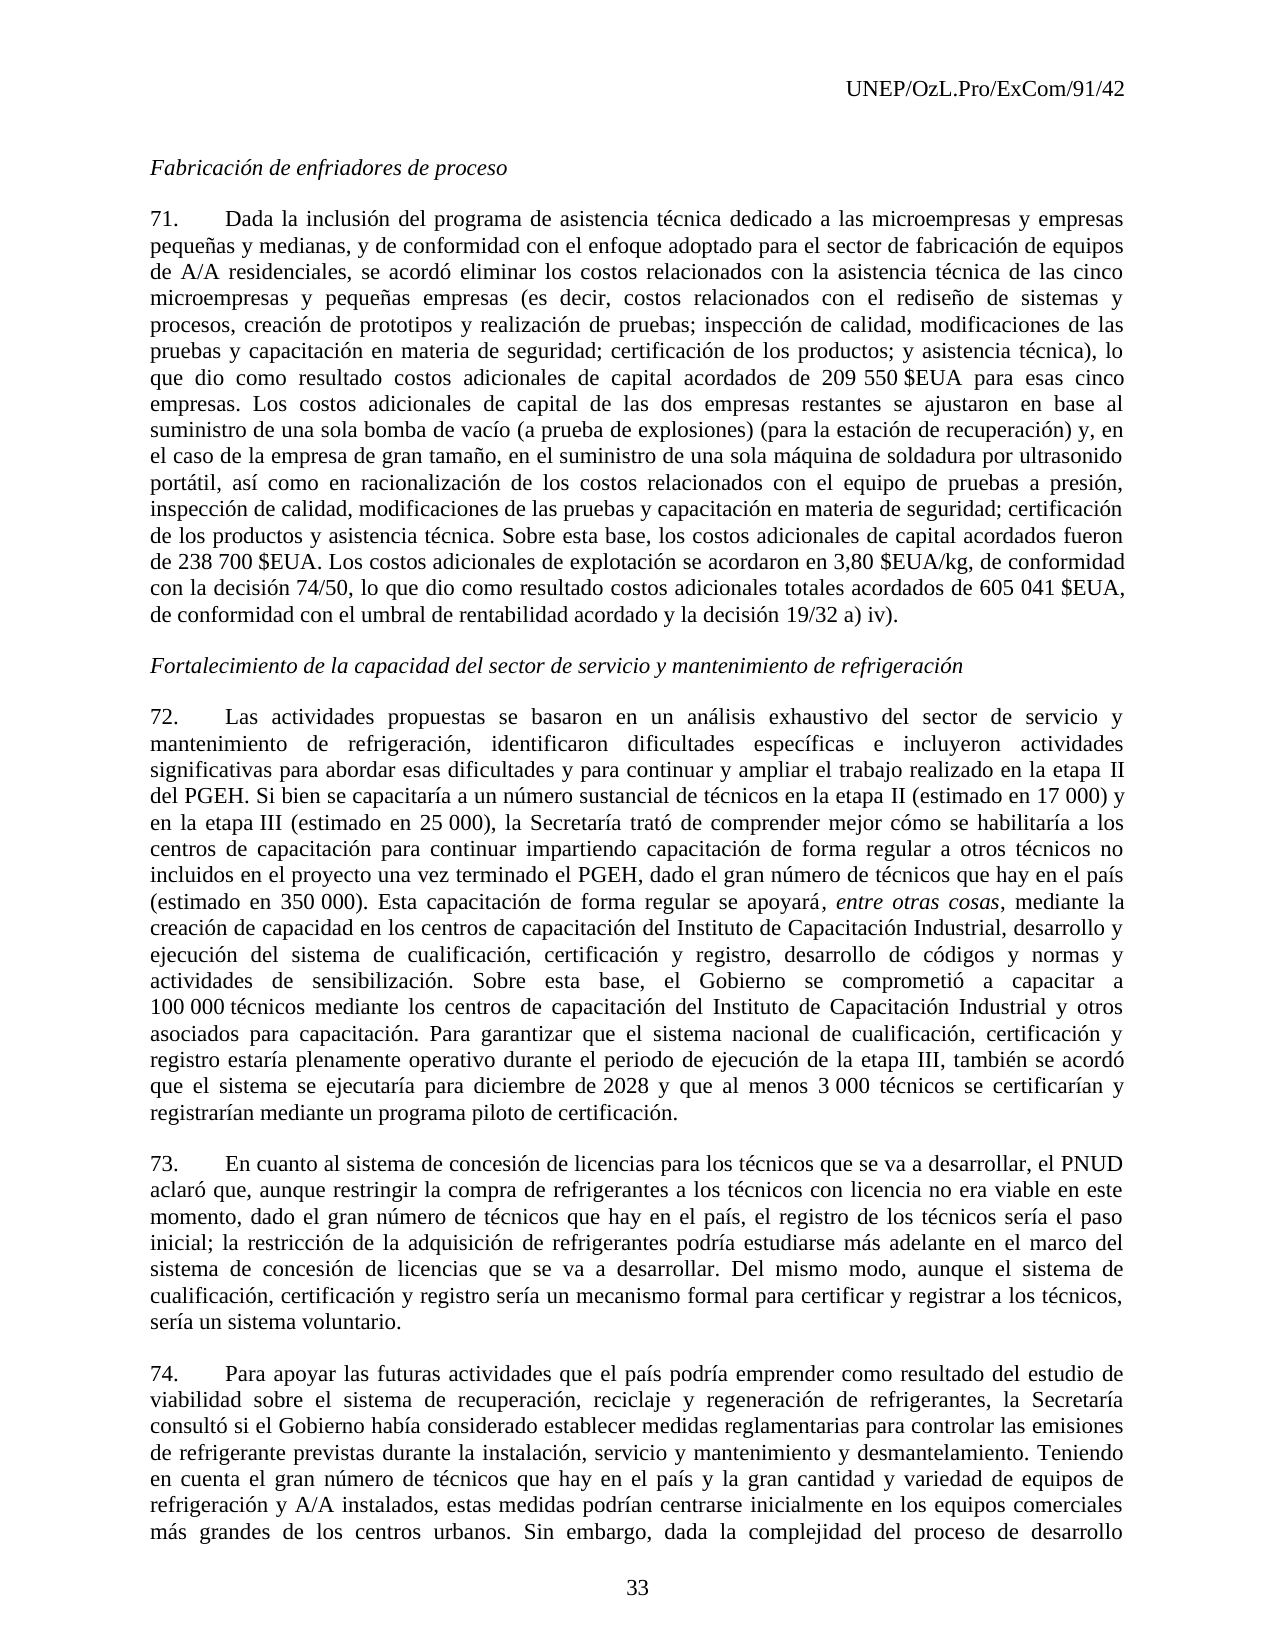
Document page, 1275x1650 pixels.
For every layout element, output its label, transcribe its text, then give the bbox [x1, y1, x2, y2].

text Fortalecimiento de la capacidad del sector de servicio y mantenimiento de refrigeración [150, 652, 1125, 678]
text Fabricación de enfriadores de proceso [150, 154, 1125, 180]
list En cuanto al sistema de concesión de licencias para los técnicos que se va a desarrollar, el PNUD aclaró que, aunque restringir la compra de refrigerantes a los técnicos con licencia no era viable en este momento, dado el gran número de técnicos que hay en el país, el registro de los técnicos sería el paso inicial; la restricción de la adquisición de refrigerantes podría estudiarse más adelante en el marco del sistema de concesión de licencias que se va a desarrollar. Del mismo modo, aunque el sistema de cualificación, certificación y registro sería un mecanismo formal para certificar y registrar a los técnicos, sería un sistema voluntario. [150, 1150, 1125, 1334]
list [150, 1359, 1125, 1544]
list Dada la inclusión del programa de asistencia técnica dedicado a las microempresas y empresas pequeñas y medianas, y de conformidad con el enfoque adoptado para el sector de fabricación de equipos de A/A residenciales, se acordó eliminar los costos relacionados con la asistencia técnica de las cinco microempresas y pequeñas empresas (es decir, costos relacionados con el rediseño de sistemas y procesos, creación de prototipos y realización de pruebas; inspección de calidad, modificaciones de las pruebas y capacitación en materia de seguridad; certificación de los productos; y asistencia técnica), lo que dio como resultado costos adicionales de capital acordados de 209 550 $EUA para esas cinco empresas. Los costos adicionales de capital de las dos empresas restantes se ajustaron en base al suministro de una sola bomba de vacío (a prueba de explosiones) (para la estación de recuperación) y, en el caso de la empresa de gran tamaño, en el suministro de una sola máquina de soldadura por ultrasonido portátil, así como en racionalización de los costos relacionados con el equipo de pruebas a presión, inspección de calidad, modificaciones de las pruebas y capacitación en materia de seguridad; certificación de los productos y asistencia técnica. Sobre esta base, los costos adicionales de capital acordados fueron de 238 700 $EUA. Los costos adicionales de explotación se acordaron en 3,80 $EUA/kg, de conformidad con la decisión 74/50, lo que dio como resultado costos adicionales totales acordados de 605 041 $EUA, de conformidad con el umbral de rentabilidad acordado y la decisión 19/32 a) iv). [150, 205, 1125, 627]
list Las actividades propuestas se basaron en un análisis exhaustivo del sector de servicio y mantenimiento de refrigeración, identificaron dificultades específicas e incluyeron actividades significativas para abordar esas dificultades y para continuar y ampliar el trabajo realizado en la etapa II del PGEH. Si bien se capacitaría a un número sustancial de técnicos en la etapa II (estimado en 17 000) y en la etapa III (estimado en 25 000), la Secretaría trató de comprender mejor cómo se habilitaría a los centros de capacitación para continuar impartiendo capacitación de forma regular a otros técnicos no incluidos en el proyecto una vez terminado el PGEH, dado el gran número de técnicos que hay en el país (estimado en 350 000). Esta capacitación de forma regular se apoyará, entre otras cosas, mediante la creación de capacidad en los centros de capacitación del Instituto de Capacitación Industrial, desarrollo y ejecución del sistema de cualificación, certificación y registro, desarrollo de códigos y normas y actividades de sensibilización. Sobre esta base, el Gobierno se comprometió a capacitar a 100 000 técnicos mediante los centros de capacitación del Instituto de Capacitación Industrial y otros asociados para capacitación. Para garantizar que el sistema nacional de cualificación, certificación y registro estaría plenamente operativo durante el periodo de ejecución de la etapa III, también se acordó que el sistema se ejecutaría para diciembre de 2028 y que al menos 3 000 técnicos se certificarían y registrarían mediante un programa piloto de certificación. [150, 703, 1125, 1125]
